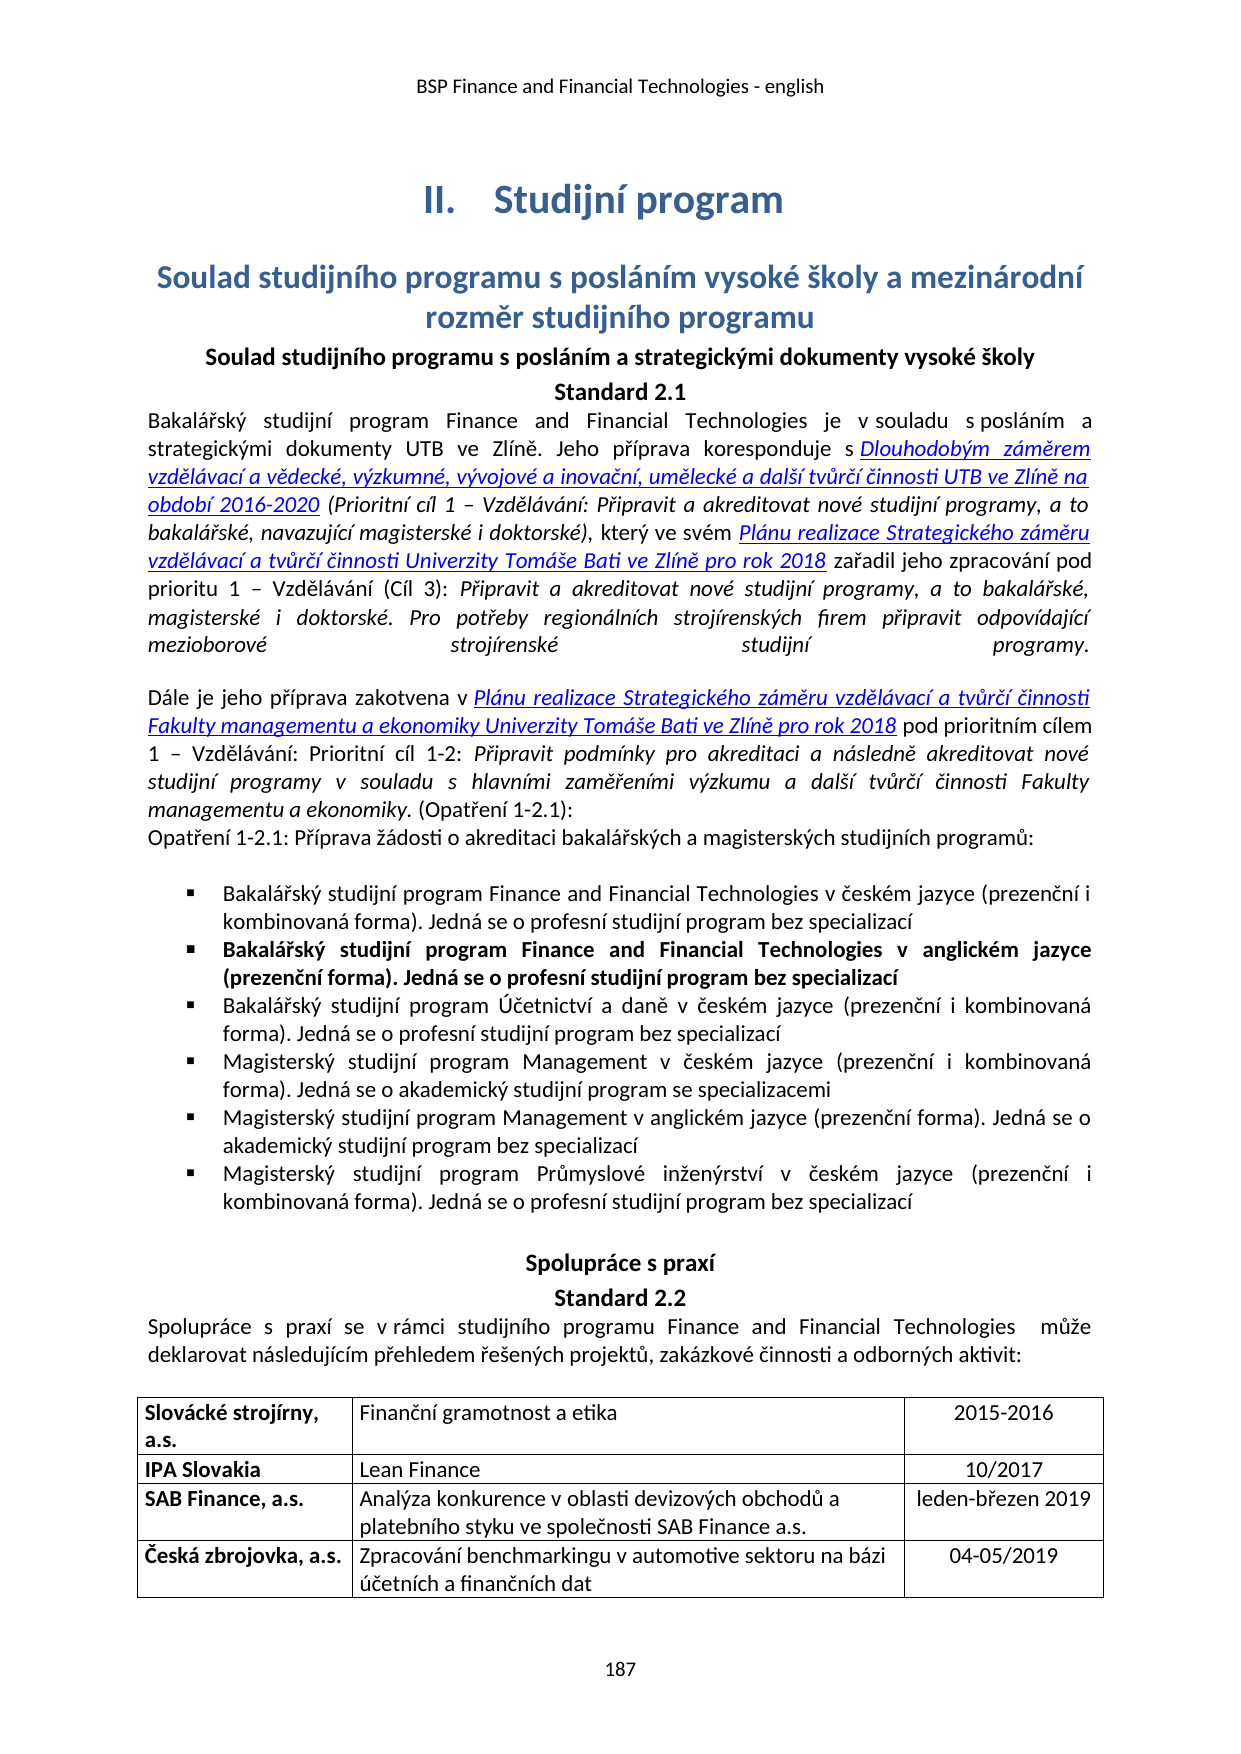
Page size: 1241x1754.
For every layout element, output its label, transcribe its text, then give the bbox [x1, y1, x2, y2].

list Bakalářský studijní program Finance and Financial Technologies v anglickém jazyce (prezenční forma). Jedná se o profesní studijní program bez specializací [185, 935, 1093, 991]
text Bakalářský studijní program Finance and Financial Technologies je v souladu s posláním a strategickými dokumenty UTB ve Zlíně. Jeho příprava koresponduje s Dlouhodobým záměrem vzdělávací a vědecké, výzkumné, vývojové a inovační, umělecké a další tvůrčí činnosti UTB ve Zlíně na období 2016-2020 (Prioritní cíl 1 – Vzdělávání: Připravit a akreditovat nové studijní programy, a to bakalářské, navazující magisterské i doktorské), který ve svém Plánu realizace Strategického záměru vzdělávací a tvůrčí činnosti Univerzity Tomáše Bati ve Zlíně pro rok 2018 zařadil jeho zpracování pod prioritu 1 – Vzdělávání (Cíl 3): Připravit a akreditovat nové studijní programy, a to bakalářské, magisterské i doktorské. Pro potřeby regionálních strojírenských firem připravit odpovídající mezioborové strojírenské studijní programy. [148, 406, 1093, 683]
text Spolupráce s praxí [148, 1247, 1093, 1278]
list Magisterský studijní program Průmyslové inženýrství v českém jazyce (prezenční i kombinovaná forma). Jedná se o profesní studijní program bez specializací [185, 1159, 1093, 1215]
text Soulad studijního programu s posláním a strategickými dokumenty vysoké školy [148, 341, 1093, 372]
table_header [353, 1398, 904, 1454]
list Studijní program [148, 173, 1093, 223]
text Spolupráce s praxí se v rámci studijního programu Finance and Financial Technologies může deklarovat následujícím přehledem řešených projektů, zakázkové činnosti a odborných aktivit: [148, 1312, 1093, 1368]
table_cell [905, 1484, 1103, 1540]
text Standard 2.1 [148, 376, 1093, 406]
text Standard 2.2 [148, 1282, 1093, 1312]
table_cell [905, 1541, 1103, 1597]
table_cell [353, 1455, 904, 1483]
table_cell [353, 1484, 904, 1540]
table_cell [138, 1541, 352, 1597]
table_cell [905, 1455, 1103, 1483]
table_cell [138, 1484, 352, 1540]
list Bakalářský studijní program Finance and Financial Technologies v českém jazyce (prezenční i kombinovaná forma). Jedná se o profesní studijní program bez specializací [185, 879, 1093, 935]
text Dále je jeho příprava zakotvena v Plánu realizace Strategického záměru vzdělávací a tvůrčí činnosti Fakulty managementu a ekonomiky Univerzity Tomáše Bati ve Zlíně pro rok 2018 pod prioritním cílem 1 – Vzdělávání: Prioritní cíl 1-2: Připravit podmínky pro akreditaci a následně akreditovat nové studijní programy v souladu s hlavními zaměřeními výzkumu a další tvůrčí činnosti Fakulty managementu a ekonomiky. (Opatření 1-2.1): [148, 683, 1093, 823]
list Magisterský studijní program Management v anglickém jazyce (prezenční forma). Jedná se o akademický studijní program bez specializací [185, 1103, 1093, 1159]
text Soulad studijního programu s posláním vysoké školy a mezinárodní rozměr studijního programu [148, 256, 1093, 337]
list Bakalářský studijní program Účetnictví a daně v českém jazyce (prezenční i kombinovaná forma). Jedná se o profesní studijní program bez specializací [185, 991, 1093, 1047]
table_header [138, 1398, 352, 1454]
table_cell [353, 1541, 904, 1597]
text Opatření 1-2.1: Příprava žádosti o akreditaci bakalářských a magisterských studijních programů: [148, 823, 1093, 851]
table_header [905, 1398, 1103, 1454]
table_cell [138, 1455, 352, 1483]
list Magisterský studijní program Management v českém jazyce (prezenční i kombinovaná forma). Jedná se o akademický studijní program se specializacemi [185, 1047, 1093, 1103]
